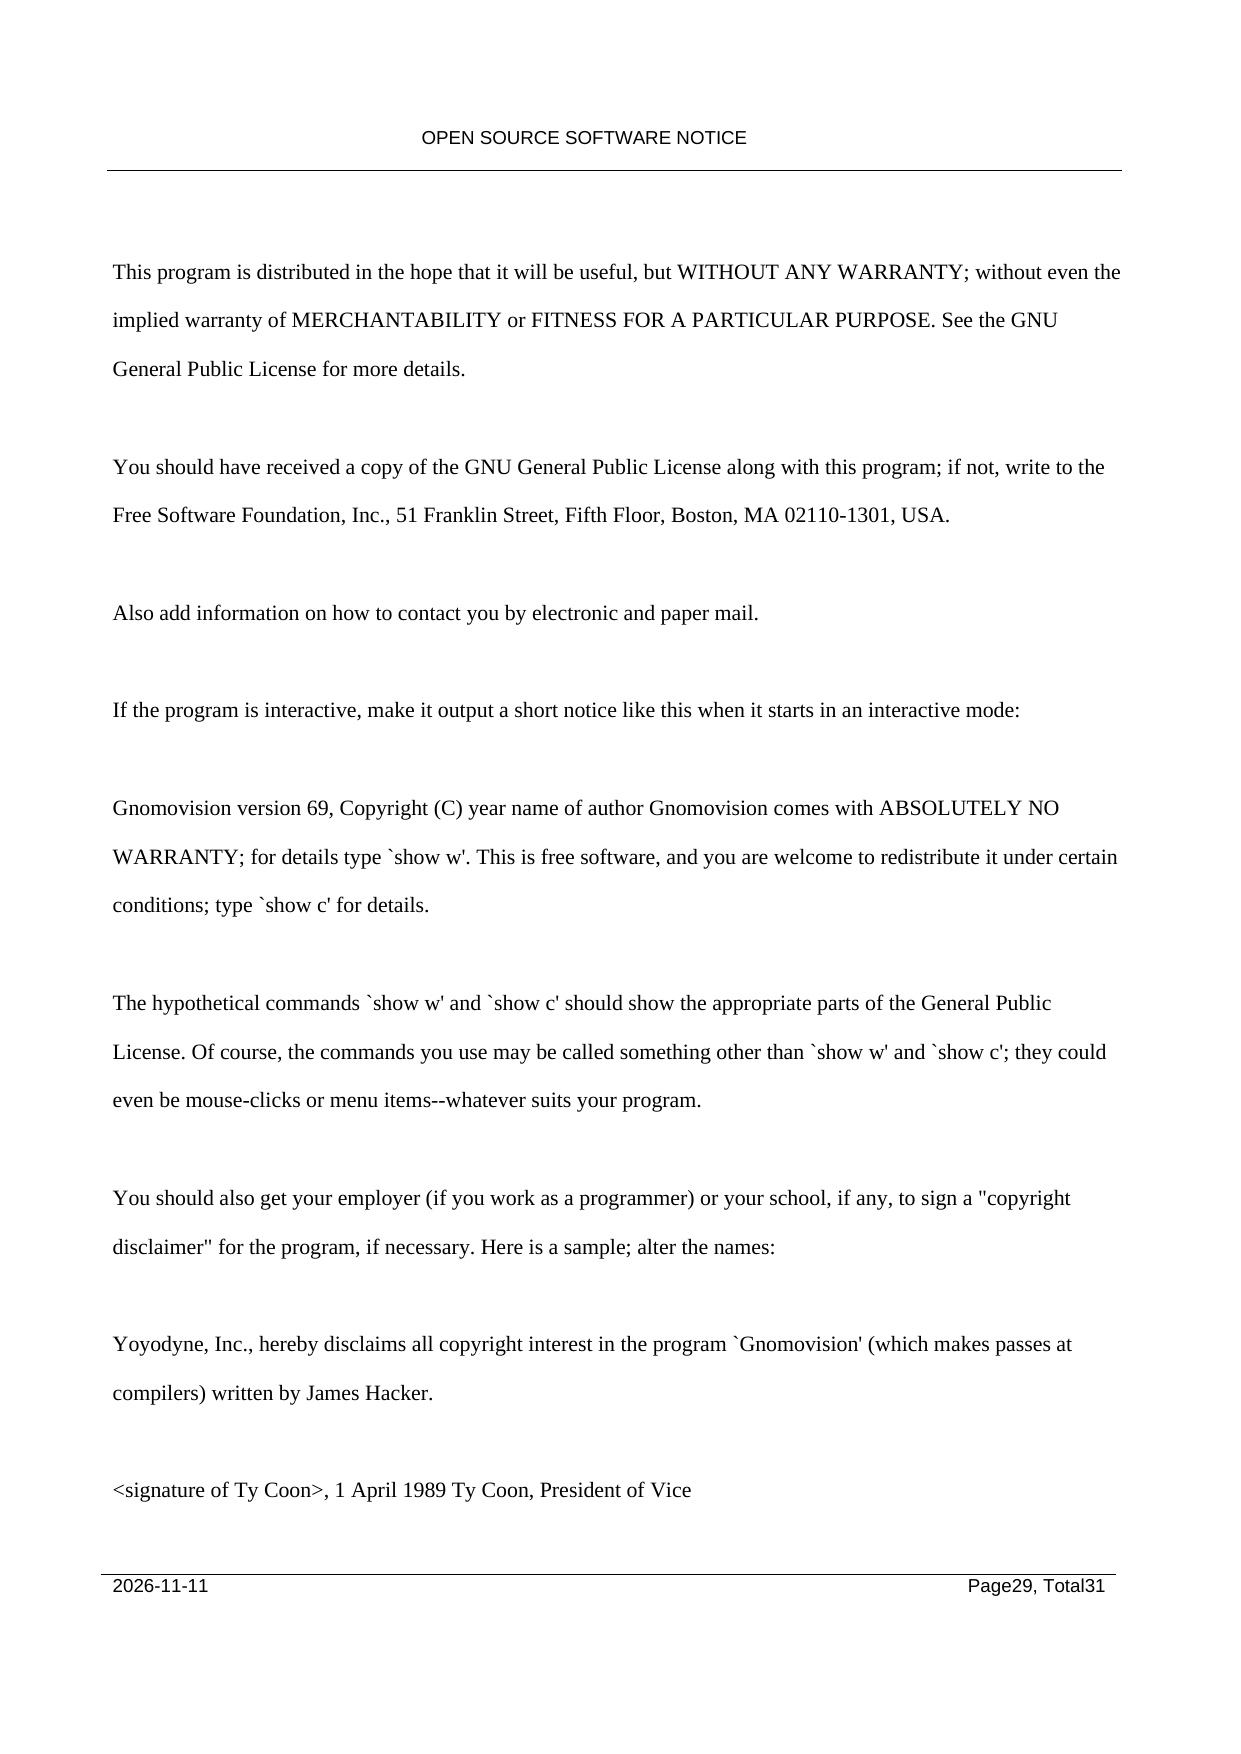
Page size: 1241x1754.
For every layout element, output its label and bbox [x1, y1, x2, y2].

text [112, 206, 1128, 1506]
